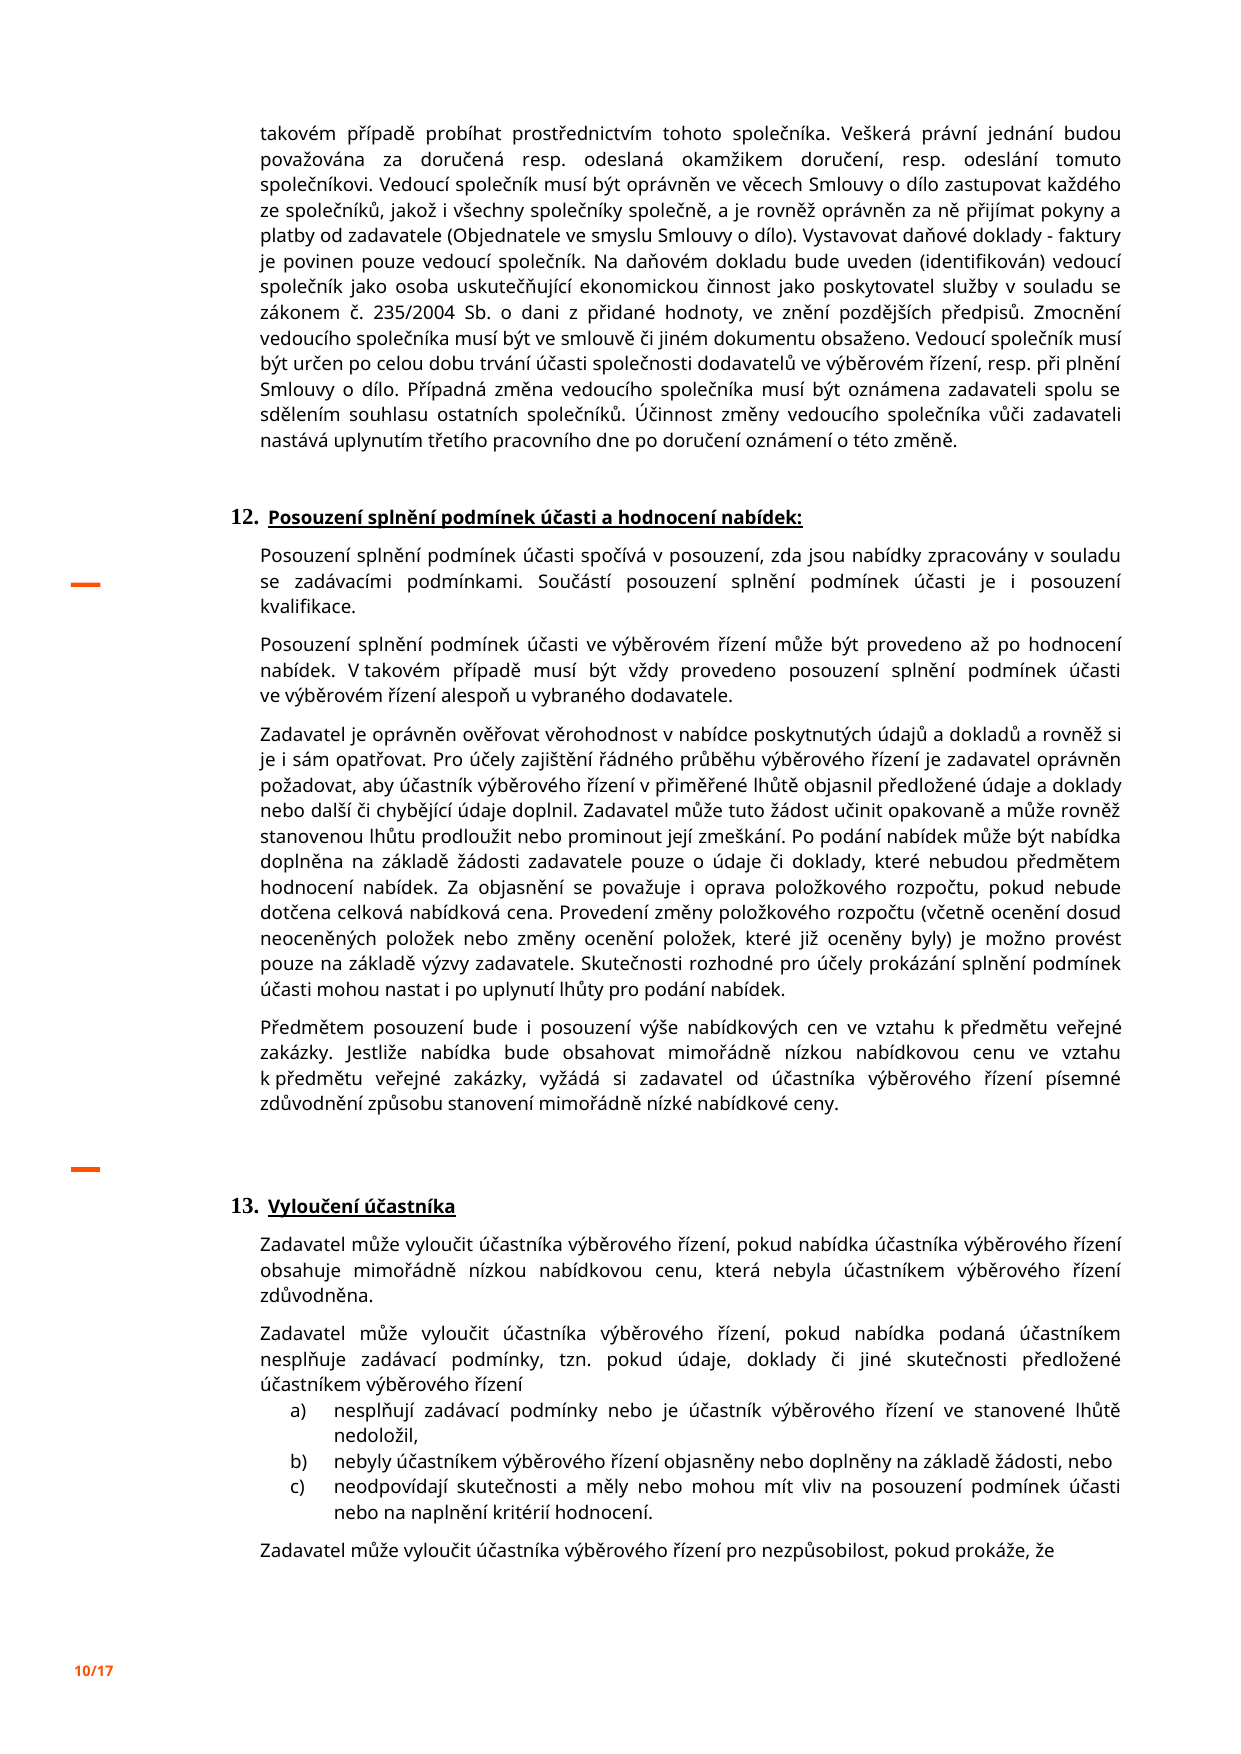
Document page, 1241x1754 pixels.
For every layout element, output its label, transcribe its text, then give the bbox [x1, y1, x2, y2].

text Zadavatel může vyloučit účastníka výběrového řízení, pokud nabídka účastníka výběrového řízení obsahuje mimořádně nízkou nabídkovou cenu, která nebyla účastníkem výběrového řízení zdůvodněna. [260, 1231, 1122, 1308]
text Zadavatel je oprávněn ověřovat věrohodnost v nabídce poskytnutých údajů a dokladů a rovněž si je i sám opatřovat. Pro účely zajištění řádného průběhu výběrového řízení je zadavatel oprávněn požadovat, aby účastník výběrového řízení v přiměřené lhůtě objasnil předložené údaje a doklady nebo další či chybějící údaje doplnil. Zadavatel může tuto žádost učinit opakovaně a může rovněž stanovenou lhůtu prodloužit nebo prominout její zmeškání. Po podání nabídek může být nabídka doplněna na základě žádosti zadavatele pouze o údaje či doklady, které nebudou předmětem hodnocení nabídek. Za objasnění se považuje i oprava položkového rozpočtu, pokud nebude dotčena celková nabídková cena. Provedení změny položkového rozpočtu (včetně ocenění dosud neoceněných položek nebo změny ocenění položek, které již oceněny byly) je možno provést pouze na základě výzvy zadavatele. Skutečnosti rozhodné pro účely prokázání splnění podmínek účasti mohou nastat i po uplynutí lhůty pro podání nabídek. [260, 721, 1122, 1002]
list neodpovídají skutečnosti a měly nebo mohou mít vliv na posouzení podmínek účasti nebo na naplnění kritérií hodnocení. [290, 1474, 1122, 1525]
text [260, 121, 1122, 452]
text Posouzení splnění podmínek účasti spočívá v posouzení, zda jsou nabídky zpracovány v souladu se zadávacími podmínkami. Součástí posouzení splnění podmínek účasti je i posouzení kvalifikace. [260, 543, 1122, 619]
list nebyly účastníkem výběrového řízení objasněny nebo doplněny na základě žádosti, nebo [290, 1448, 1122, 1474]
text Zadavatel může vyloučit účastníka výběrového řízení pro nezpůsobilost, pokud prokáže, že [260, 1537, 1122, 1563]
list Posouzení splnění podmínek účasti a hodnocení nabídek: [230, 503, 1122, 530]
text Posouzení splnění podmínek účasti ve výběrovém řízení může být provedeno až po hodnocení nabídek. V takovém případě musí být vždy provedeno posouzení splnění podmínek účasti ve výběrovém řízení alespoň u vybraného dodavatele. [260, 632, 1122, 708]
text Předmětem posouzení bude i posouzení výše nabídkových cen ve vztahu k předmětu veřejné zakázky. Jestliže nabídka bude obsahovat mimořádně nízkou nabídkovou cenu ve vztahu k předmětu veřejné zakázky, vyžádá si zadavatel od účastníka výběrového řízení písemné zdůvodnění způsobu stanovení mimořádně nízké nabídkové ceny. [260, 1014, 1122, 1116]
list Vyloučení účastníka [230, 1192, 1122, 1219]
list nesplňují zadávací podmínky nebo je účastník výběrového řízení ve stanovené lhůtě nedoložil, [290, 1397, 1122, 1448]
text Zadavatel může vyloučit účastníka výběrového řízení, pokud nabídka podaná účastníkem nesplňuje zadávací podmínky, tzn. pokud údaje, doklady či jiné skutečnosti předložené účastníkem výběrového řízení [260, 1321, 1122, 1397]
